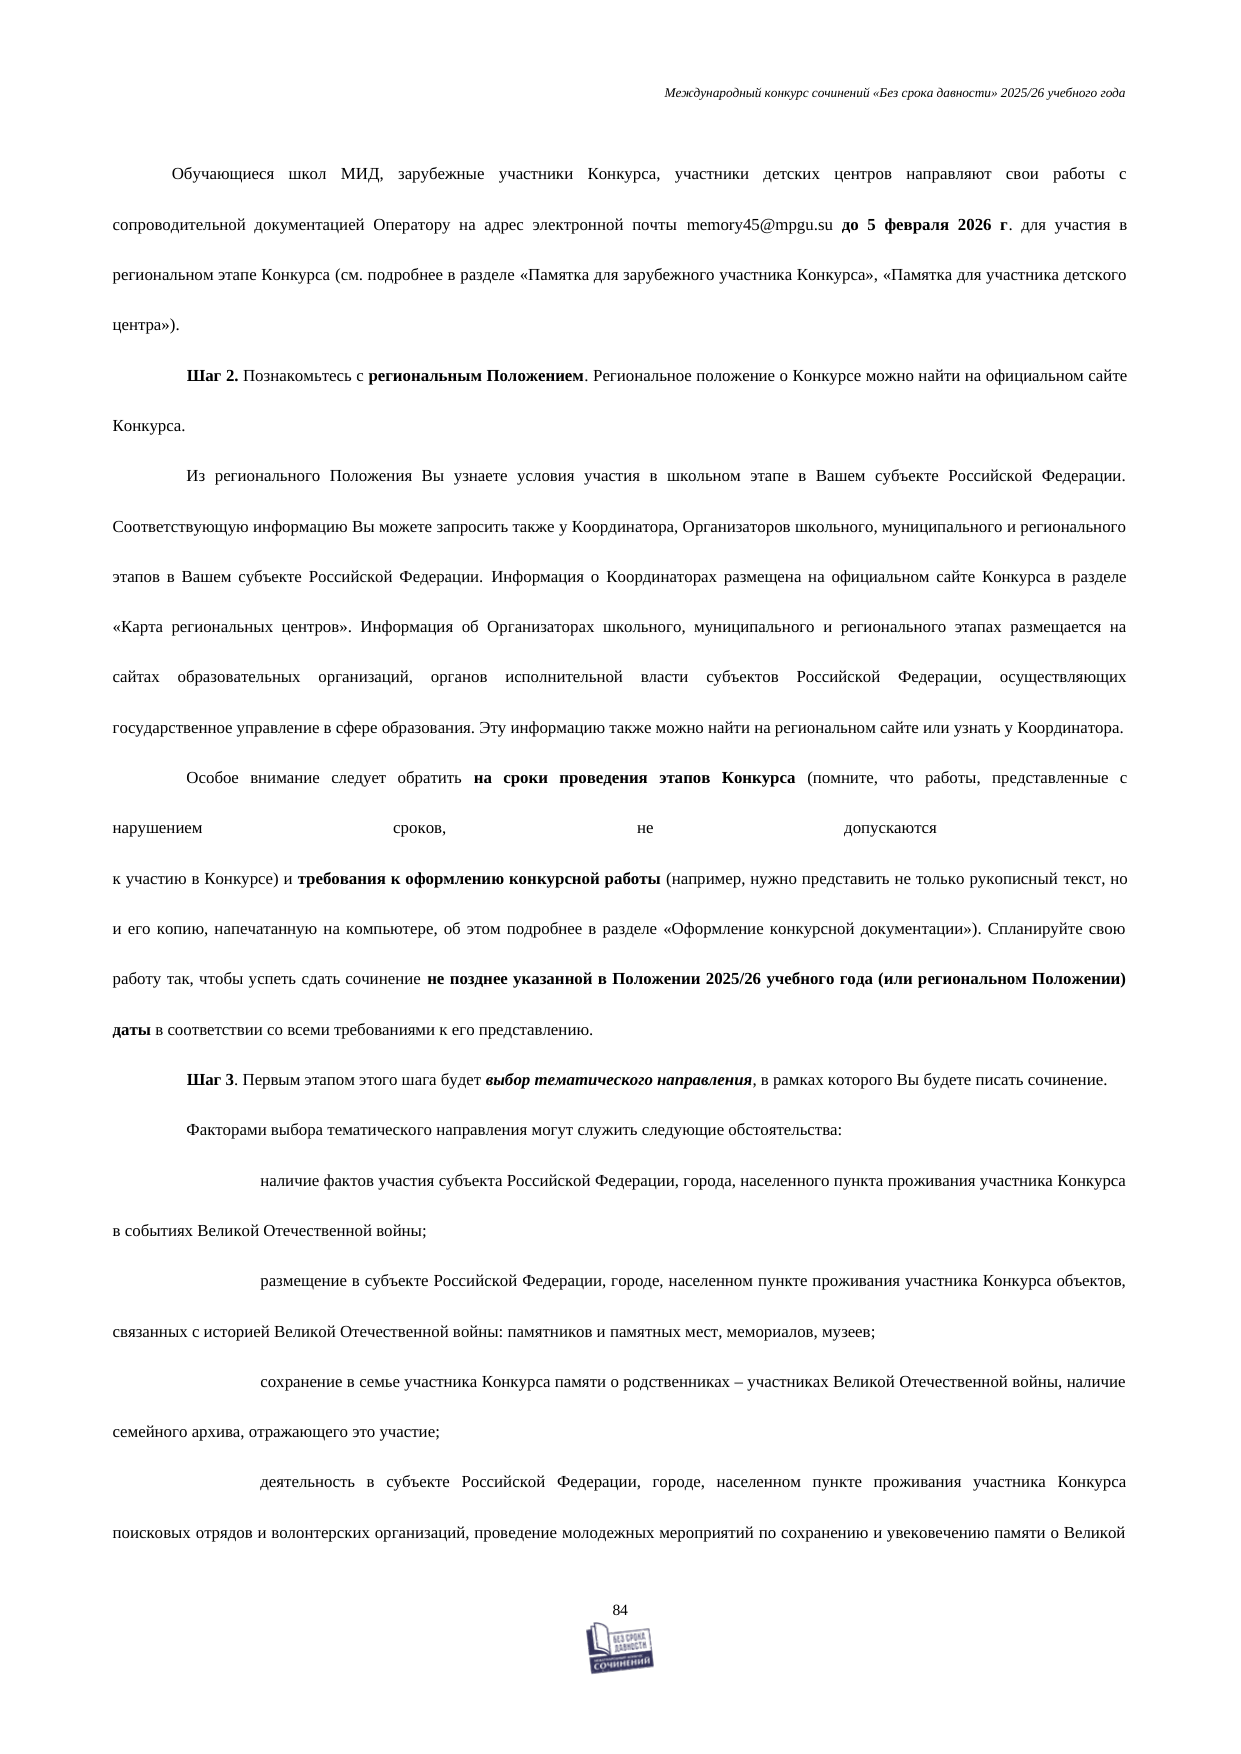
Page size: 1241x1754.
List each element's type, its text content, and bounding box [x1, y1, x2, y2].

text Из регионального Положения Вы узнаете условия участия в школьном этапе в Вашем субъекте Российской Федерации. Соответствующую информацию Вы можете запросить также у Координатора, Организаторов школьного, муниципального и регионального этапов в Вашем субъекте Российской Федерации. Информация о Координаторах размещена на официальном сайте Конкурса в разделе «Карта региональных центров». Информация об Организаторах школьного, муниципального и регионального этапах размещается на сайтах образовательных организаций, органов исполнительной власти субъектов Российской Федерации, осуществляющих государственное управление в сфере образования. Эту информацию также можно найти на региональном сайте или узнать у Координатора. [112, 452, 1128, 737]
text  размещение в субъекте Российской Федерации, городе, населенном пункте проживания участника Конкурса объектов, связанных с историей Великой Отечественной войны: памятников и памятных мест, мемориалов, музеев; [112, 1257, 1128, 1341]
text Факторами выбора тематического направления могут служить следующие обстоятельства: [112, 1106, 1128, 1139]
text  сохранение в семье участника Конкурса памяти о родственниках – участниках Великой Отечественной войны, наличие семейного архива, отражающего это участие; [112, 1357, 1128, 1441]
picture [572, 1619, 668, 1681]
text Особое внимание следует обратить на сроки проведения этапов Конкурса (помните, что работы, представленные с нарушением сроков, не допускаются к участию в Конкурсе) и требования к оформлению конкурсной работы (например, нужно представить не только рукописный текст, но и его копию, напечатанную на компьютере, об этом подробнее в разделе «Оформление конкурсной документации»). Спланируйте свою работу так, чтобы успеть сдать сочинение не позднее указанной в Положении 2025/26 учебного года (или региональном Положении) даты в соответствии со всеми требованиями к его представлению. [112, 754, 1128, 1039]
text Обучающиеся школ МИД, зарубежные участники Конкурса, участники детских центров направляют свои работы с сопроводительной документацией Оператору на адрес электронной почты memory45@mpgu.su до 5 февраля 2026 г. для участия в региональном этапе Конкурса (см. подробнее в разделе «Памятка для зарубежного участника Конкурса», «Памятка для участника детского центра»). [112, 150, 1128, 334]
text Шаг 2. Познакомьтесь с региональным Положением. Региональное положение о Конкурсе можно найти на официальном сайте Конкурса. [112, 351, 1128, 435]
text  наличие фактов участия субъекта Российской Федерации, города, населенного пункта проживания участника Конкурса в событиях Великой Отечественной войны; [112, 1156, 1128, 1240]
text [112, 1458, 1128, 1542]
text Шаг 3. Первым этапом этого шага будет выбор тематического направления, в рамках которого Вы будете писать сочинение. [112, 1056, 1128, 1089]
